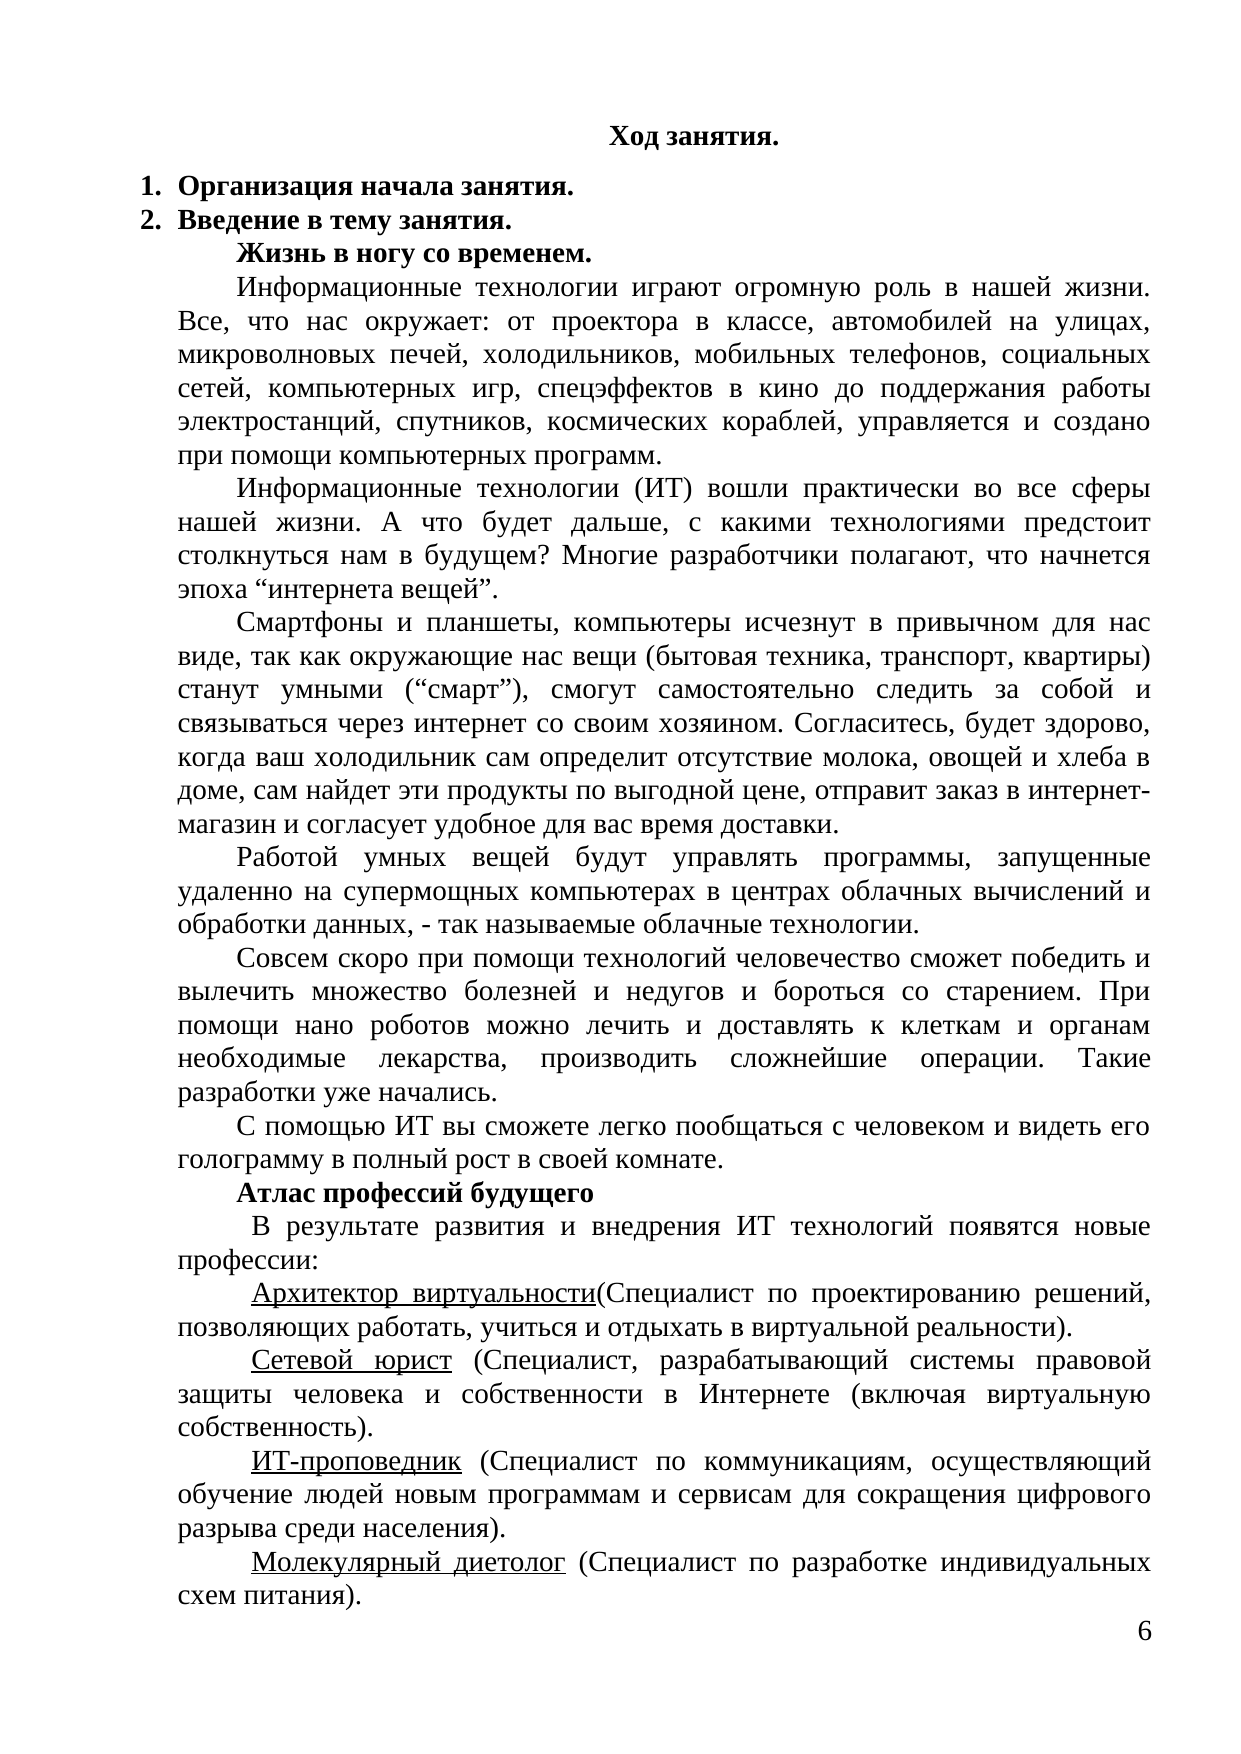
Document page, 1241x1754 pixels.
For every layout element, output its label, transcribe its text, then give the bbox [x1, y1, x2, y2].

text ИТ-проповедник (Специалист по коммуникациям, осуществляющий обучение людей новым программам и сервисам для сокращения цифрового разрыва среди населения). [177, 1443, 1152, 1544]
text Информационные технологии играют огромную роль в нашей жизни. Все, что нас окружает: от проектора в классе, автомобилей на улицах, микроволновых печей, холодильников, мобильных телефонов, социальных сетей, компьютерных игр, спецэффектов в кино до поддержания работы электростанций, спутников, космических кораблей, управляется и создано при помощи компьютерных программ. [177, 269, 1152, 470]
text Жизнь в ногу со временем. [177, 236, 1152, 269]
text Атлас профессий будущего [177, 1175, 1152, 1208]
text Ход занятия. [177, 118, 1152, 152]
text В результате развития и внедрения ИТ технологий появятся новые профессии: [177, 1208, 1152, 1275]
text Совсем скоро при помощи технологий человечество сможет победить и вылечить множество болезней и недугов и бороться со старением. При помощи нано роботов можно лечить и доставлять к клеткам и органам необходимые лекарства, производить сложнейшие операции. Такие разработки уже начались. [177, 940, 1152, 1108]
list Организация начала занятия. [140, 168, 1152, 202]
text Работой умных вещей будут управлять программы, запущенные удаленно на супермощных компьютерах в центрах облачных вычислений и обработки данных, - так называемые облачные технологии. [177, 839, 1152, 940]
text Архитектор виртуальности(Специалист по проектированию решений, позволяющих работать, учиться и отдыхать в виртуальной реальности). [177, 1275, 1152, 1342]
text Сетевой юрист (Специалист, разрабатывающий системы правовой защиты человека и собственности в Интернете (включая виртуальную собственность). [177, 1342, 1152, 1443]
text Молекулярный диетолог (Специалист по разработке индивидуальных схем питания). [177, 1544, 1152, 1611]
text Информационные технологии (ИТ) вошли практически во все сферы нашей жизни. А что будет дальше, с какими технологиями предстоит столкнуться нам в будущем? Многие разработчики полагают, что начнется эпоха “интернета вещей”. [177, 470, 1152, 604]
list Введение в тему занятия. [140, 202, 1152, 236]
text Смартфоны и планшеты, компьютеры исчезнут в привычном для нас виде, так как окружающие нас вещи (бытовая техника, транспорт, квартиры) станут умными (“смарт”), смогут самостоятельно следить за собой и связываться через интернет со своим хозяином. Согласитесь, будет здорово, когда ваш холодильник сам определит отсутствие молока, овощей и хлеба в доме, сам найдет эти продукты по выгодной цене, отправит заказ в интернет-магазин и согласует удобное для вас время доставки. [177, 604, 1152, 839]
text С помощью ИТ вы сможете легко пообщаться с человеком и видеть его голограмму в полный рост в своей комнате. [177, 1108, 1152, 1175]
